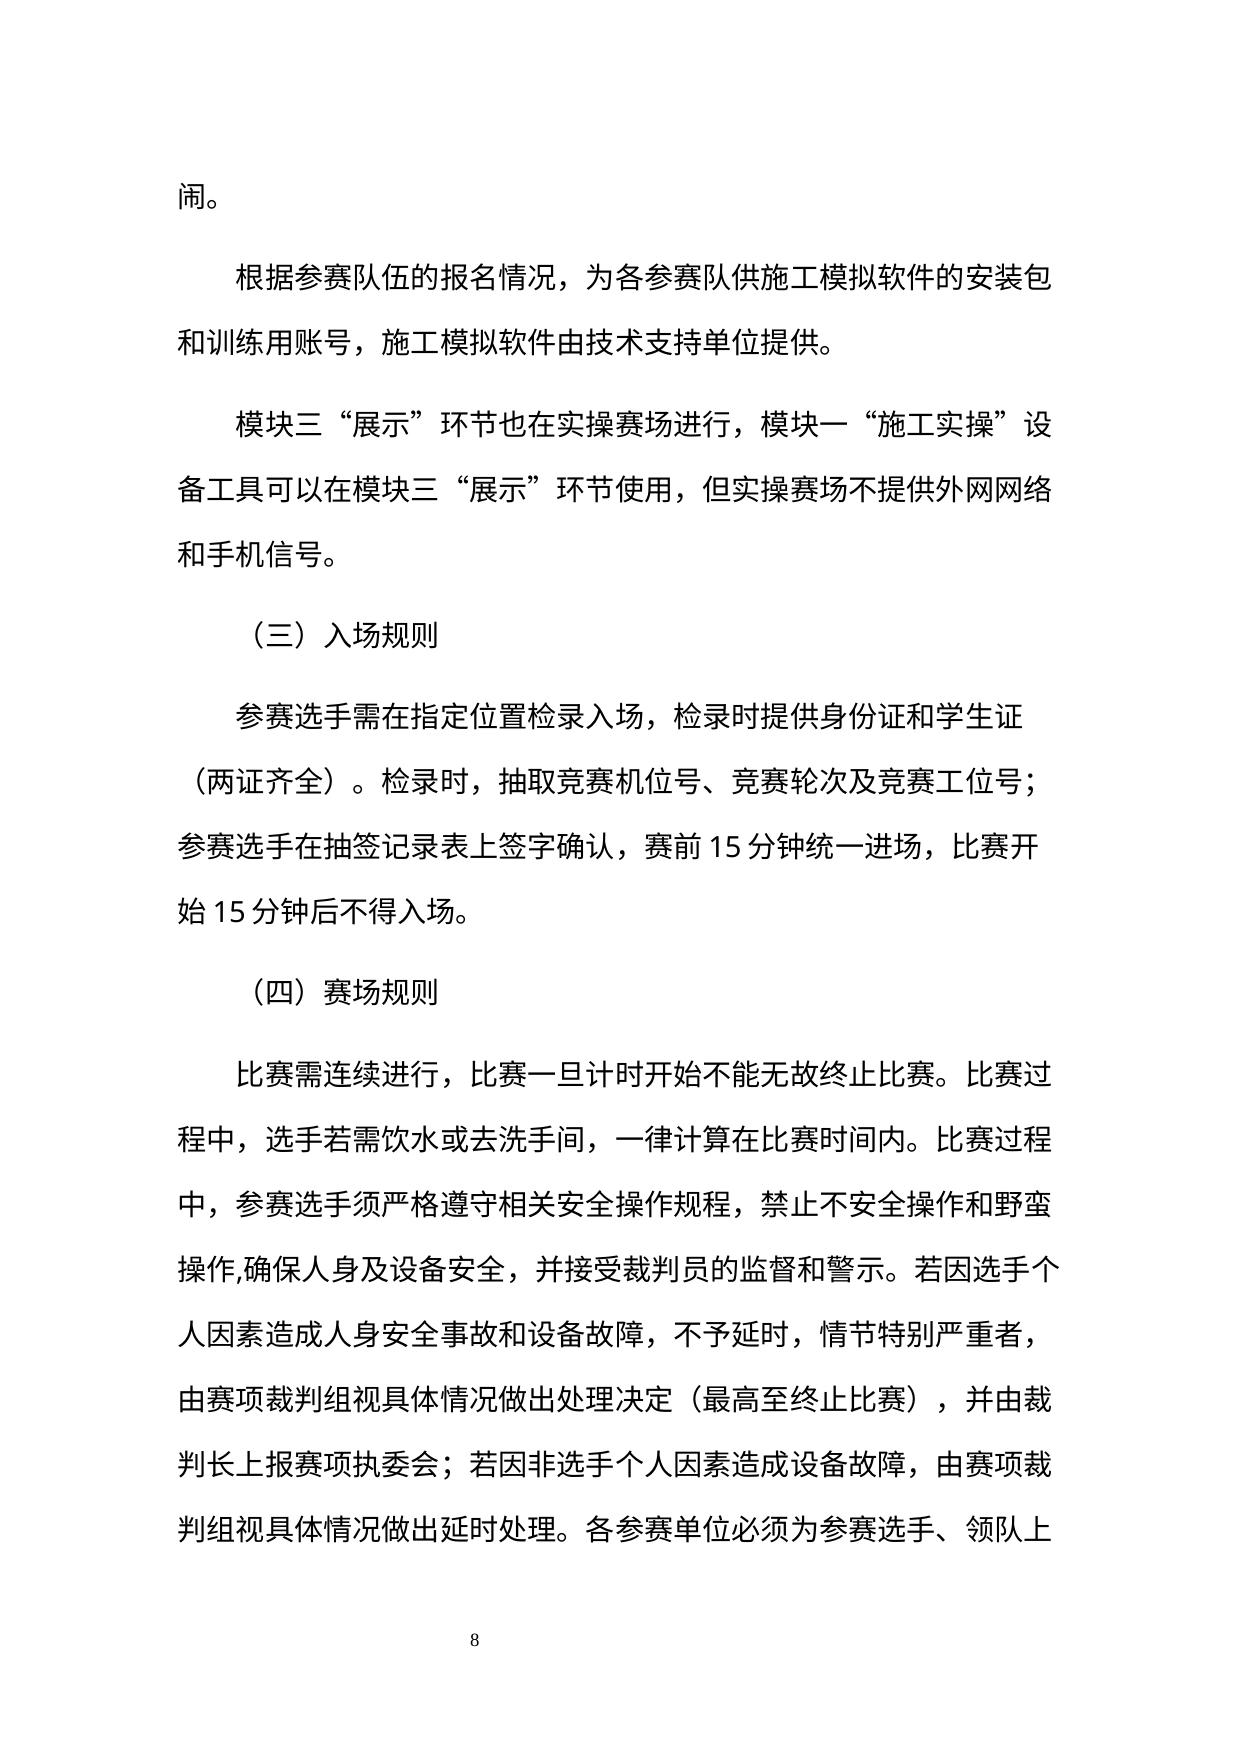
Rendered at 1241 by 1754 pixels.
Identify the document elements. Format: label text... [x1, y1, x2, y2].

text 根据参赛队伍的报名情况，为各参赛队供施工模拟软件的安装包和训练用账号，施工模拟软件由技术支持单位提供。 [177, 243, 1063, 373]
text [177, 1040, 1063, 1560]
text 参赛选手需在指定位置检录入场，检录时提供身份证和学生证（两证齐全）。检录时，抽取竞赛机位号、竞赛轮次及竞赛工位号；参赛选手在抽签记录表上签字确认，赛前15分钟统一进场，比赛开始15分钟后不得入场。 [177, 682, 1063, 942]
text （四）赛场规则 [177, 959, 1063, 1024]
text 模块三“展示”环节也在实操赛场进行，模块一“施工实操”设备工具可以在模块三“展示”环节使用，但实操赛场不提供外网网络和手机信号。 [177, 390, 1063, 585]
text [177, 162, 1063, 227]
text （三）入场规则 [177, 601, 1063, 666]
